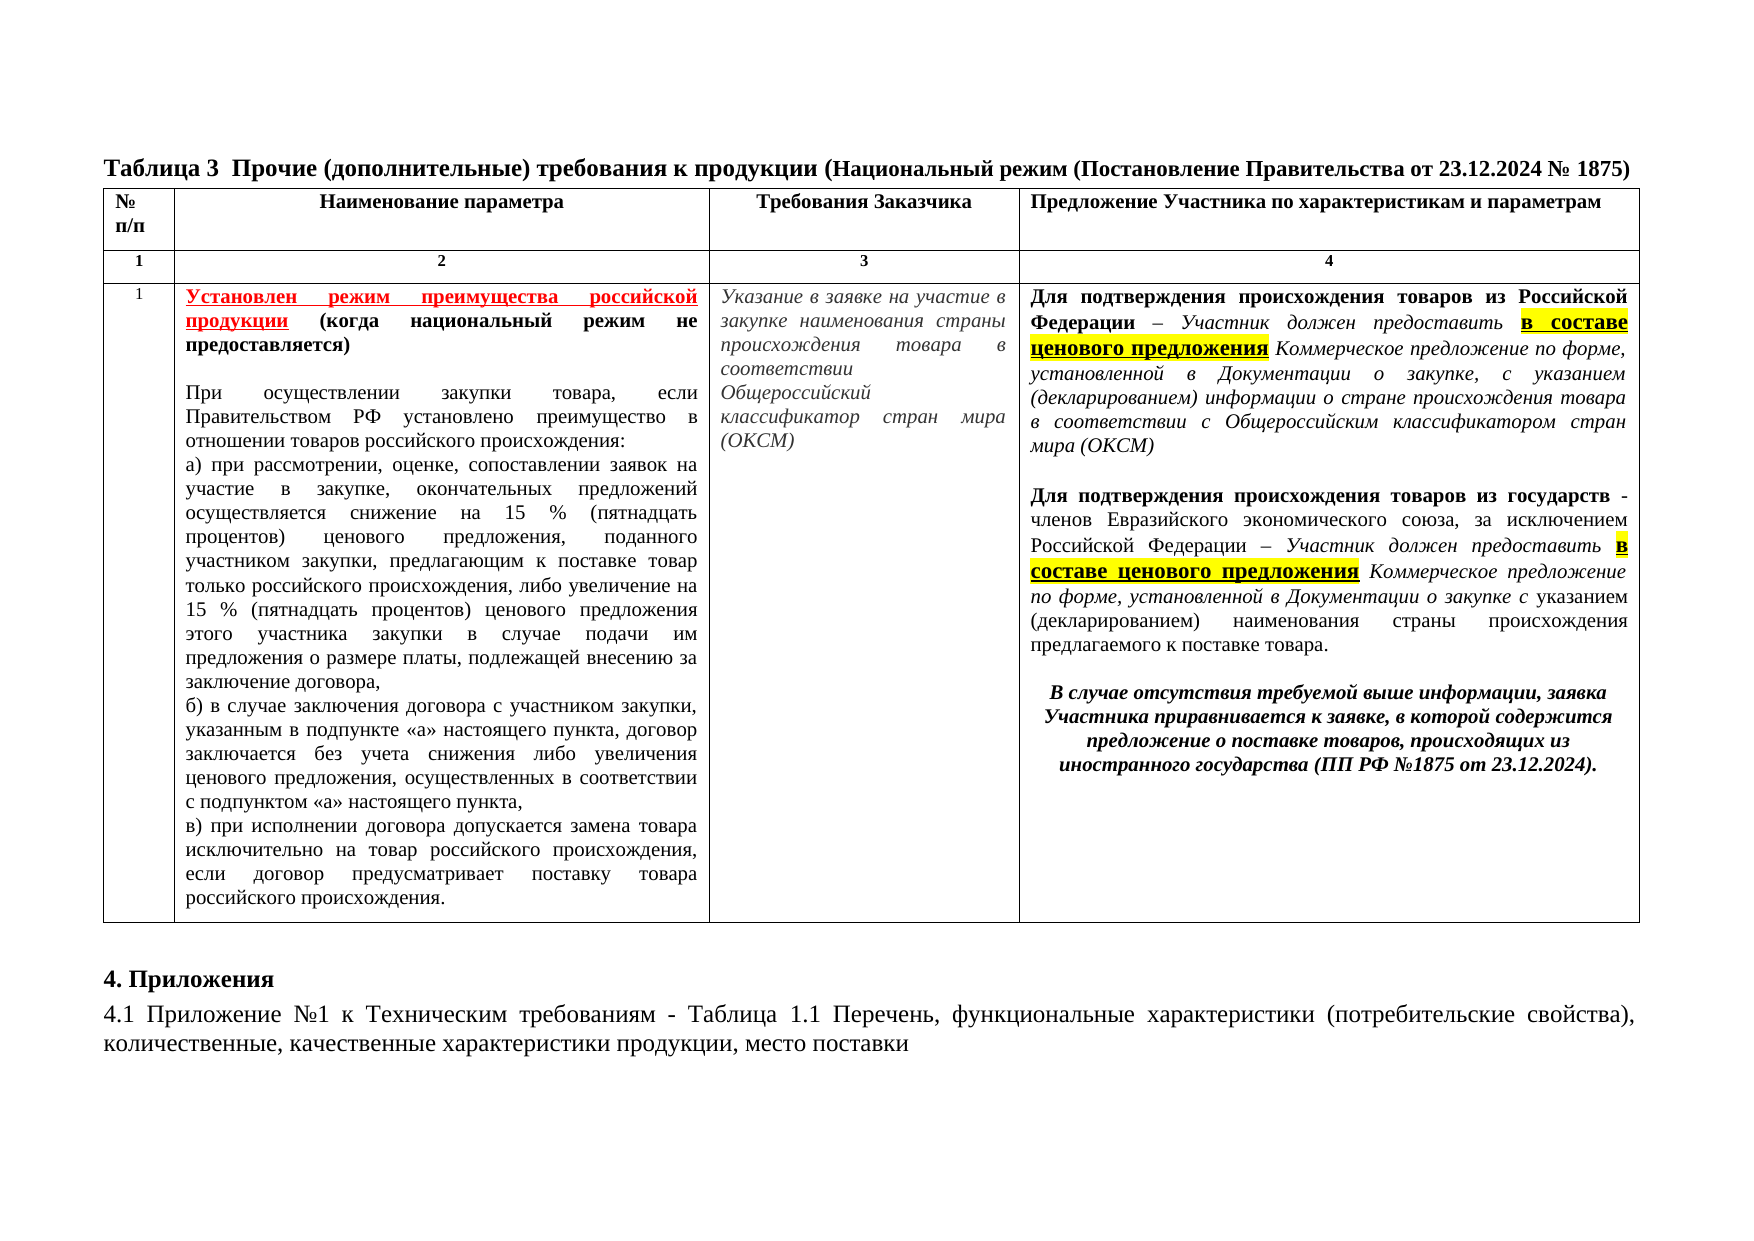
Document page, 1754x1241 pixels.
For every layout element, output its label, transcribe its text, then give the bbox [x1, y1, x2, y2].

table_cell 3 [710, 251, 1019, 283]
table_cell Для подтверждения происхождения товаров из Российской Федерации – Участник должен предоставить в составе ценового предложения Коммерческое предложение по форме, установленной в Документации о закупке, с указанием (декларированием) информации о стране происхождения товара в соответствии с Общероссийским классификатором стран мира (ОКСМ) Для подтверждения происхождения товаров из государств - членов Евразийского экономического союза, за исключением Российской Федерации – Участник должен предоставить в составе ценового предложения Коммерческое предложение по форме, установленной в Документации о закупке с указанием (декларированием) наименования страны происхождения предлагаемого к поставке товара. В случае отсутствия требуемой выше информации, заявка Участника приравнивается к заявке, в которой содержится предложение о поставке товаров, происходящих из иностранного государства (ПП РФ №1875 от 23.12.2024). [1020, 284, 1639, 922]
table_cell Установлен режим преимущества российской продукции (когда национальный режим не предоставляется) При осуществлении закупки товара, если Правительством РФ установлено преимущество в отношении товаров российского происхождения: а) при рассмотрении, оценке, сопоставлении заявок на участие в закупке, окончательных предложений осуществляется снижение на 15 % (пятнадцать процентов) ценового предложения, поданного участником закупки, предлагающим к поставке товар только российского происхождения, либо увеличение на 15 % (пятнадцать процентов) ценового предложения этого участника закупки в случае подачи им предложения о размере платы, подлежащей внесению за заключение договора, б) в случае заключения договора с участником закупки, указанным в подпункте «а» настоящего пункта, договор заключается без учета снижения либо увеличения ценового предложения, осуществленных в соответствии с подпунктом «а» настоящего пункта, в) при исполнении договора допускается замена товара исключительно на товар российского происхождения, если договор предусматривает поставку товара российского происхождения. [175, 284, 709, 922]
table_header № п/п [104, 189, 174, 250]
subtitle Таблица 3 Прочие (дополнительные) требования к продукции (Национальный режим (Постановление Правительства от 23.12.2024 № 1875) [103, 153, 1636, 182]
table_cell Указание в заявке на участие в закупке наименования страны происхождения товара в соответствии Общероссийский классификатор стран мира (ОКСМ) [710, 284, 1019, 922]
table_cell 4 [1020, 251, 1639, 283]
text 4.1 Приложение №1 к Техническим требованиям - Таблица 1.1 Перечень, функциональные характеристики (потребительские свойства), количественные, качественные характеристики продукции, место поставки [103, 999, 1636, 1057]
table_cell 2 [175, 251, 709, 283]
table_header Требования Заказчика [710, 189, 1019, 250]
subtitle 4. Приложения [103, 964, 1636, 993]
table_header Предложение Участника по характеристикам и параметрам [1020, 189, 1639, 250]
table_header Наименование параметра [175, 189, 709, 250]
table_cell 1 [104, 284, 174, 922]
table_cell 1 [104, 251, 174, 283]
